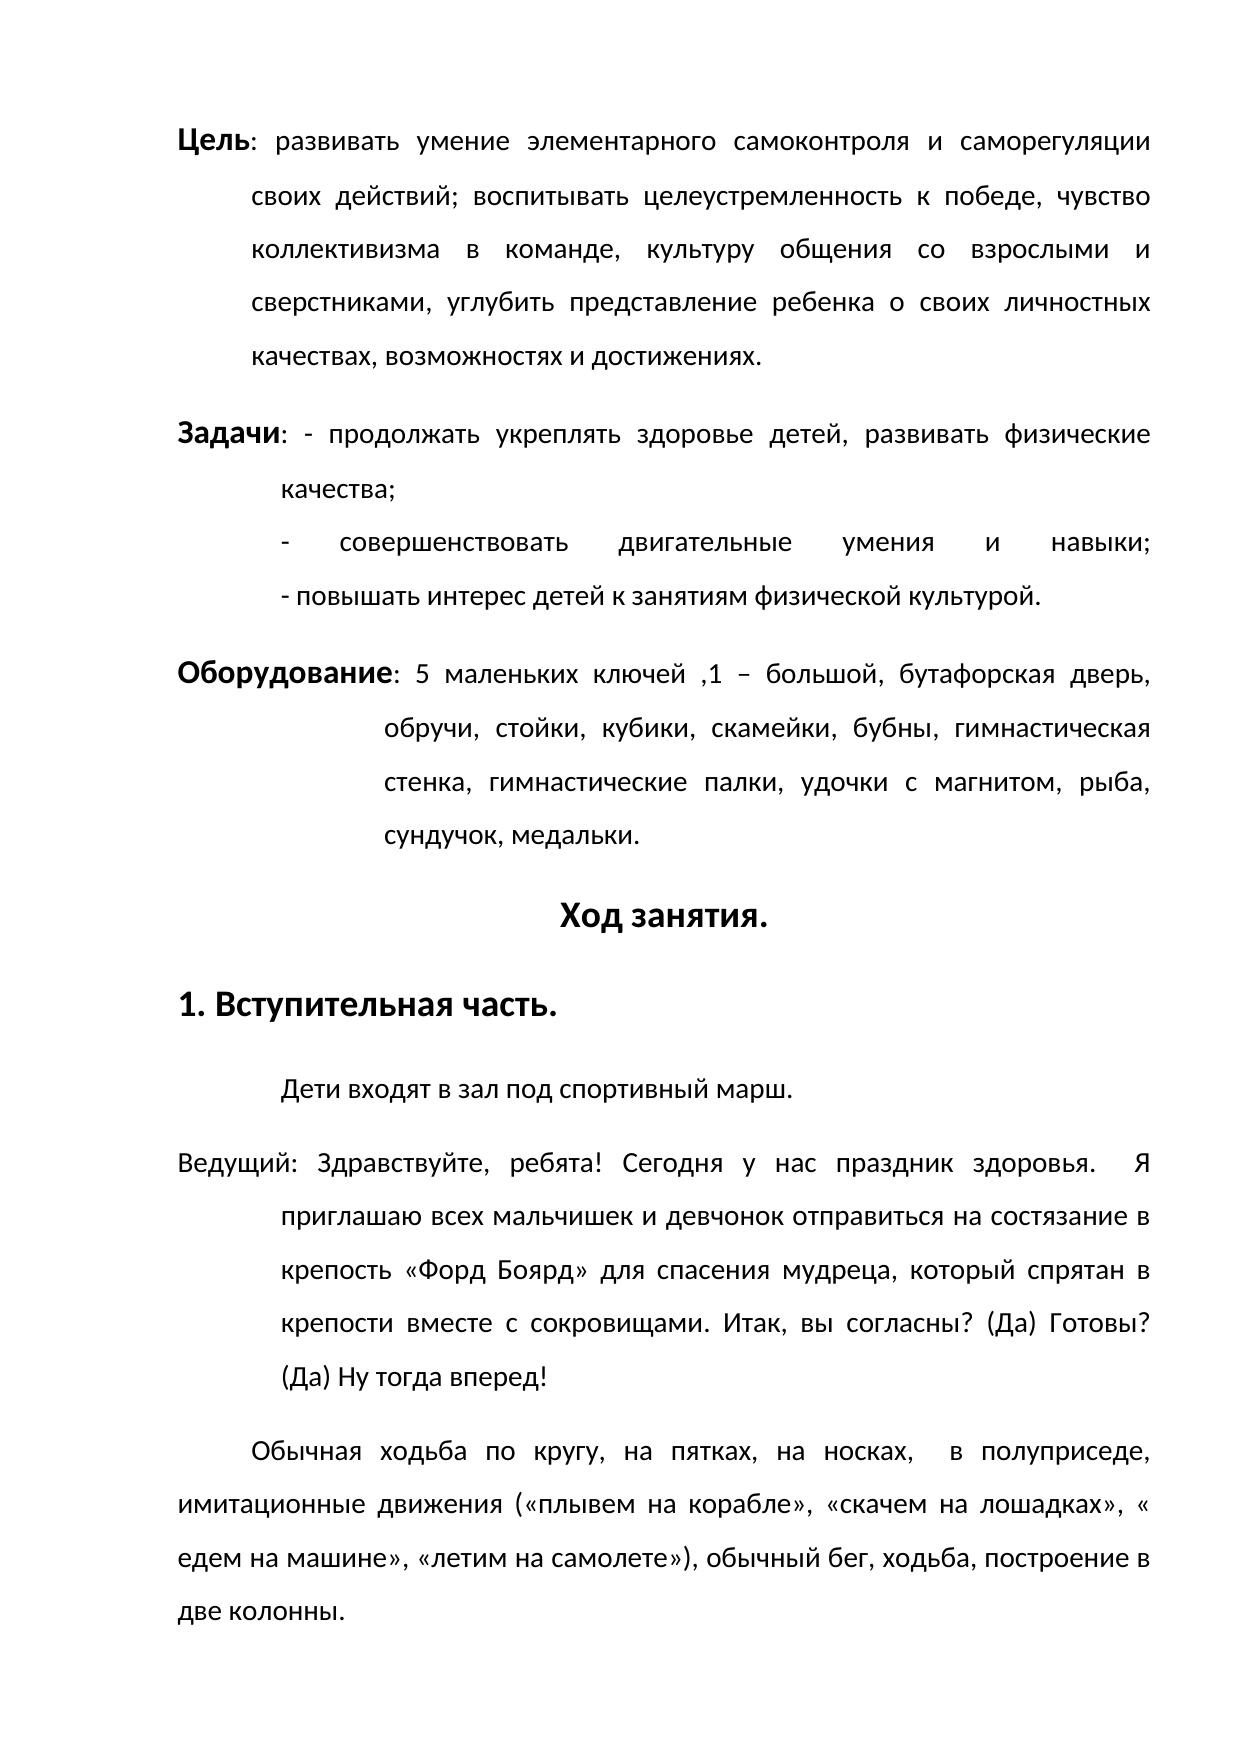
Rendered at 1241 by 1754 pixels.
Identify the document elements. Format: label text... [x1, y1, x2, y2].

text Ход занятия. [177, 891, 1152, 936]
text Цель: развивать умение элементарного самоконтроля и саморегуляции своих действий; воспитывать целеустремленность к победе, чувство коллективизма в команде, культуру общения со взрослыми и сверстниками, углубить представление ребенка о своих личностных качествах, возможностях и достижениях. [177, 118, 1152, 373]
text Дети входят в зал под спортивный марш. [177, 1070, 1152, 1105]
text Обычная ходьба по кругу, на пятках, на носках, в полуприседе, имитационные движения («плывем на корабле», «скачем на лошадках», « едем на машине», «летим на самолете»), обычный бег, ходьба, построение в две колонны. [74, 1432, 1152, 1628]
text Задачи: - продолжать укреплять здоровье детей, развивать физические качества; - совершенствовать двигательные умения и навыки; - повышать интерес детей к занятиям физической культурой. [177, 411, 1152, 612]
text 1. Вступительная часть. [177, 980, 1152, 1026]
text Ведущий: Здравствуйте, ребята! Сегодня у нас праздник здоровья. Я приглашаю всех мальчишек и девчонок отправиться на состязание в крепость «Форд Боярд» для спасения мудреца, который спрятан в крепости вместе с сокровищами. Итак, вы согласны? (Да) Готовы? (Да) Ну тогда вперед! [177, 1144, 1152, 1393]
text Оборудование: 5 маленьких ключей ,1 – большой, бутафорская дверь, обручи, стойки, кубики, скамейки, бубны, гимнастическая стенка, гимнастические палки, удочки с магнитом, рыба, сундучок, медальки. [177, 651, 1152, 852]
